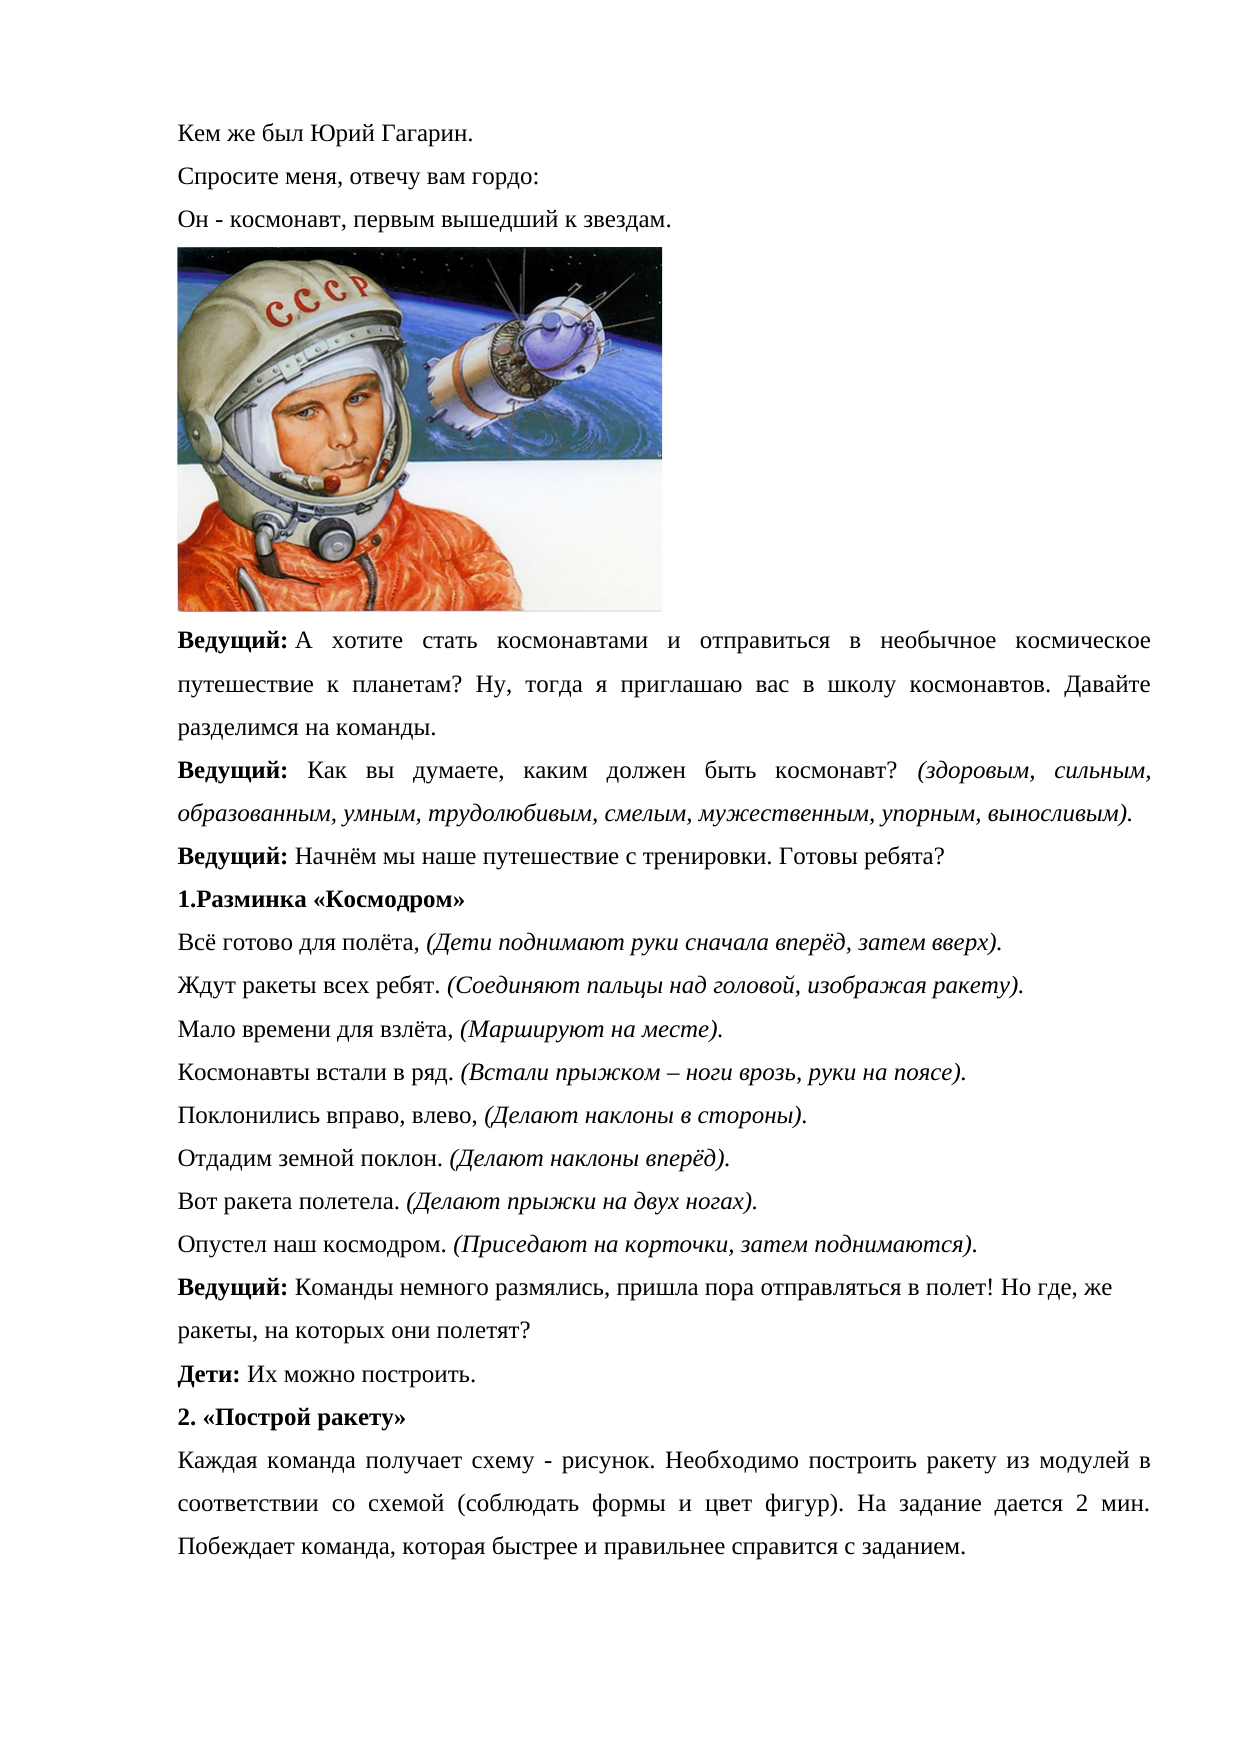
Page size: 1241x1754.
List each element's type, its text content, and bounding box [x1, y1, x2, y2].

text Ведущий: А хотите стать космонавтами и отправиться в необычное космическое путешествие к планетам? Ну, тогда я приглашаю вас в школу космонавтов. Давайте разделимся на команды. [177, 648, 1152, 669]
text Ведущий: А хотите стать космонавтами и отправиться в необычное космическое путешествие к планетам? Ну, тогда я приглашаю вас в школу космонавтов. Давайте разделимся на команды. [177, 697, 1152, 741]
text Ведущий: Как вы думаете, каким должен быть космонавт? (здоровым, сильным, образованным, умным, трудолюбивым, смелым, мужественным, упорным, выносливым). [177, 755, 1152, 827]
picture [177, 247, 663, 612]
text Ведущий: Начнём мы наше путешествие с тренировки. Готовы ребята? 1.Разминка «Космодром» Всё готово для полёта, (Дети поднимают руки сначала вперёд, затем вверх). Ждут ракеты всех ребят. (Соединяют пальцы над головой, изображая ракету). Мало времени для взлёта, (Маршируют на месте). Космонавты встали в ряд. (Встали прыжком – ноги врозь, руки на поясе). Поклонились вправо, влево, (Делают наклоны в стороны). Отдадим земной поклон. (Делают наклоны вперёд). Вот ракета полетела. (Делают прыжки на двух ногах). Опустел наш космодром. (Приседают на корточки, затем поднимаются). Ведущий: Команды немного размялись, пришла пора отправляться в полет! Но где, же ракеты, на которых они полетят? Дети: Их можно построить. 2. «Построй ракету» [177, 841, 1152, 1431]
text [177, 118, 1152, 233]
text Каждая команда получает схему - рисунок. Необходимо построить ракету из модулей в соответствии со схемой (соблюдать формы и цвет фигур). На задание дается 2 мин. Побеждает команда, которая быстрее и правильнее справится с заданием. [177, 1445, 1152, 1560]
